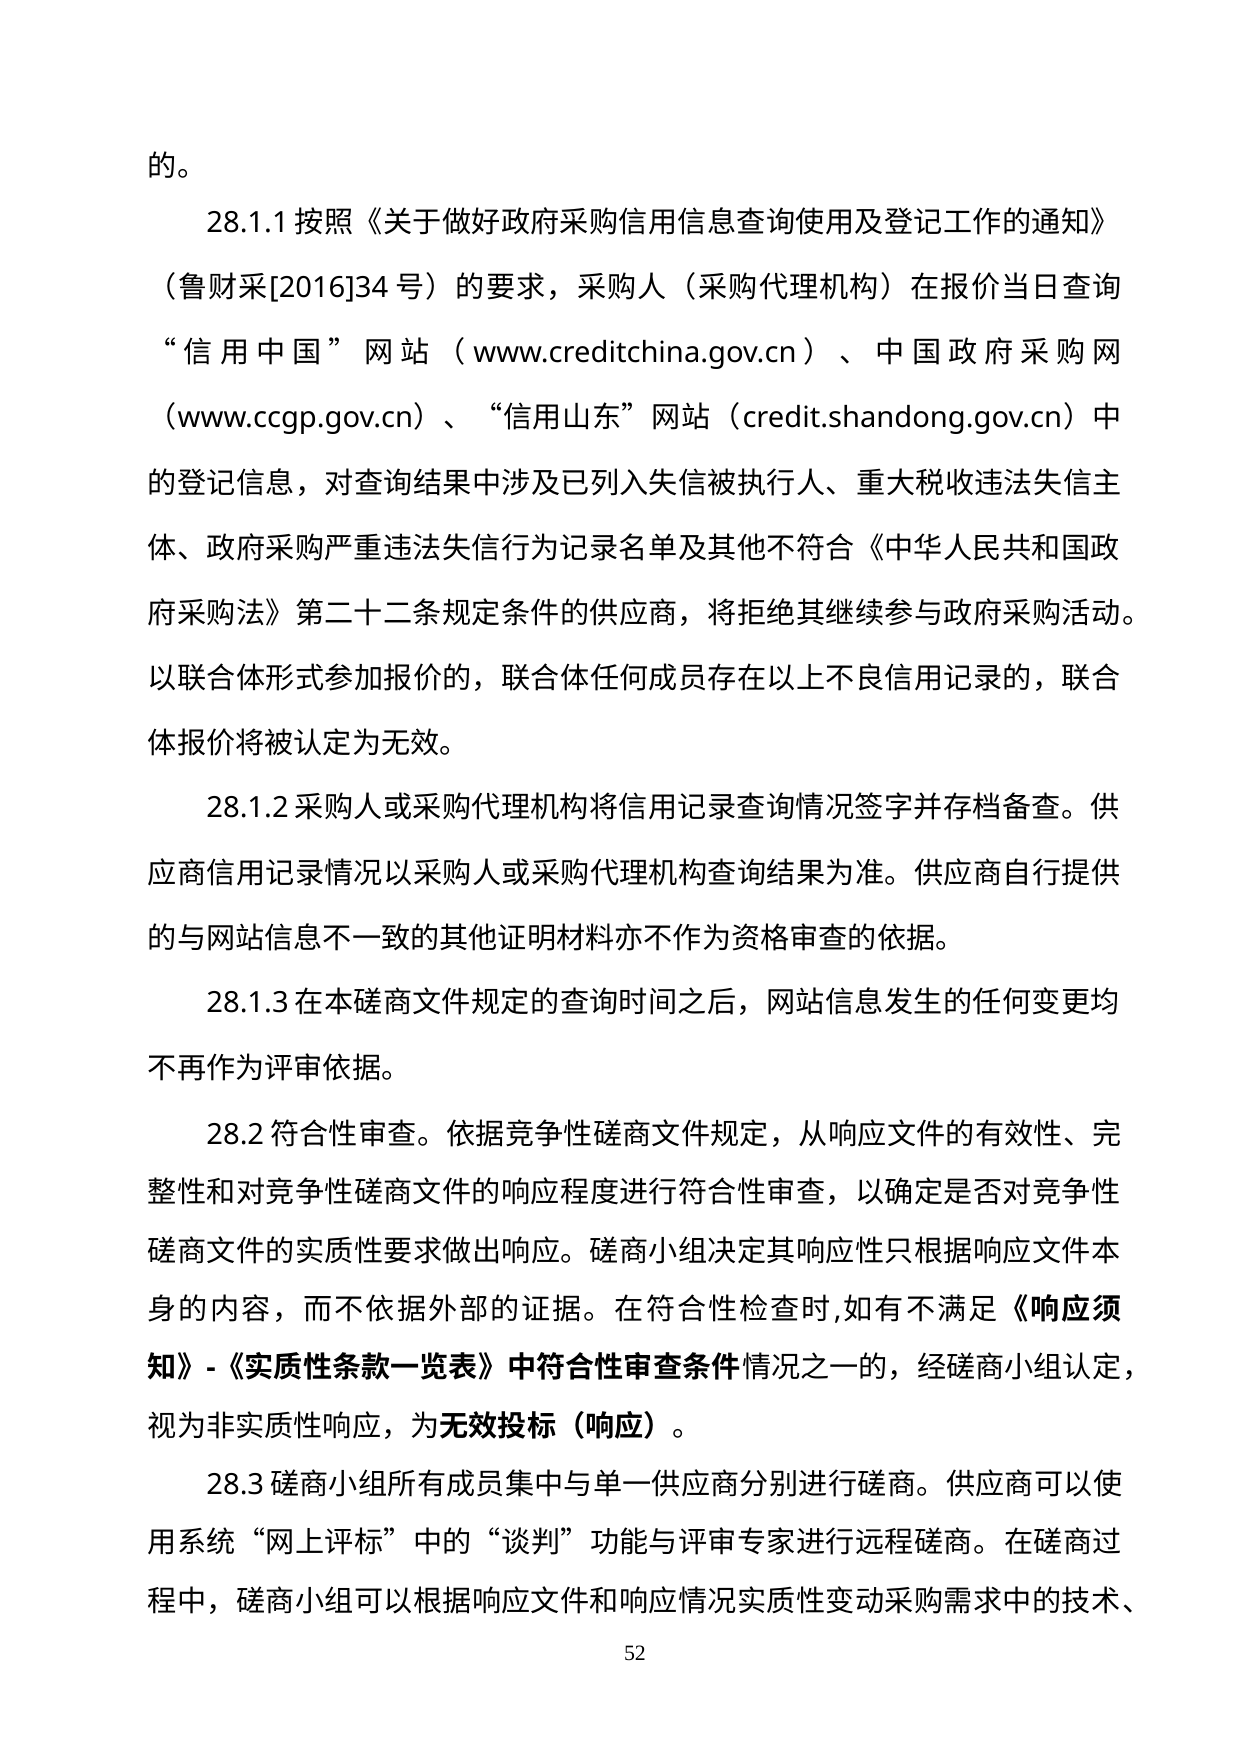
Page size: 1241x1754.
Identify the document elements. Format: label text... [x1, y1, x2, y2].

text 28.1.3在本磋商文件规定的查询时间之后，网站信息发生的任何变更均不再作为评审依据。 [148, 968, 1122, 1098]
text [148, 129, 1122, 188]
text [148, 1448, 1122, 1623]
text 28.1.1按照《关于做好政府采购信用信息查询使用及登记工作的通知》（鲁财采[2016]34号）的要求，采购人（采购代理机构）在报价当日查询“信用中国”网站（www.creditchina.gov.cn）、中国政府采购网（www.ccgp.gov.cn）、“信用山东”网站（credit.shandong.gov.cn）中的登记信息，对查询结果中涉及已列入失信被执行人、重大税收违法失信主体、政府采购严重违法失信行为记录名单及其他不符合《中华人民共和国政府采购法》第二十二条规定条件的供应商，将拒绝其继续参与政府采购活动。以联合体形式参加报价的，联合体任何成员存在以上不良信用记录的，联合体报价将被认定为无效。 [148, 188, 1122, 773]
text 28.1.2采购人或采购代理机构将信用记录查询情况签字并存档备查。供应商信用记录情况以采购人或采购代理机构查询结果为准。供应商自行提供的与网站信息不一致的其他证明材料亦不作为资格审查的依据。 [148, 773, 1122, 968]
text 28.2符合性审查。依据竞争性磋商文件规定，从响应文件的有效性、完整性和对竞争性磋商文件的响应程度进行符合性审查，以确定是否对竞争性磋商文件的实质性要求做出响应。磋商小组决定其响应性只根据响应文件本身的内容，而不依据外部的证据。在符合性检查时,如有不满足《响应须知》-《实质性条款一览表》中符合性审查条件情况之一的，经磋商小组认定，视为非实质性响应，为无效投标（响应）。 [148, 1098, 1122, 1448]
